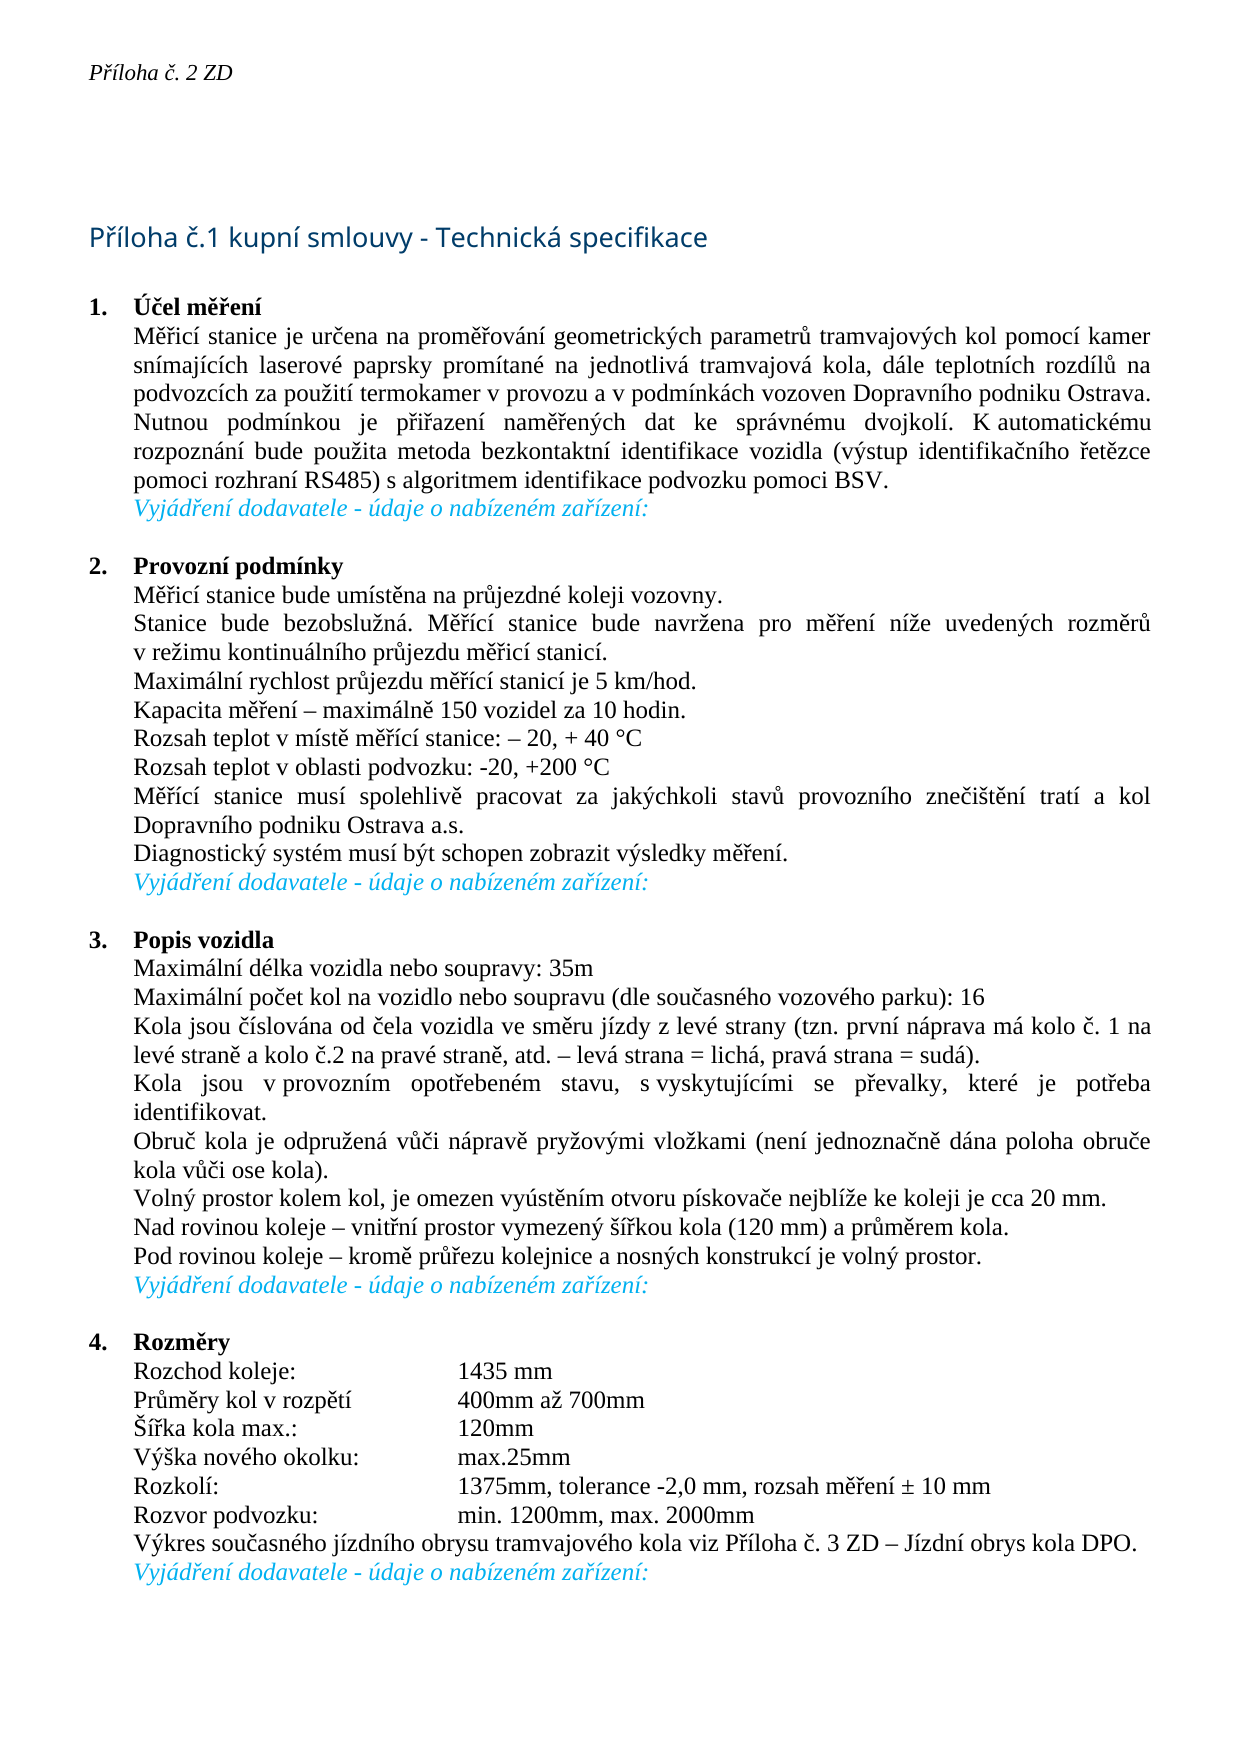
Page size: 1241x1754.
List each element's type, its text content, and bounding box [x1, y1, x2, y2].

text Rozchod koleje: 1435 mm [133, 1356, 1152, 1385]
text Průměry kol v rozpětí 400mm až 700mm [133, 1385, 1152, 1413]
text Rozsah teplot v místě měřící stanice: – 20, + 40 °C [133, 723, 1152, 752]
text Vyjádření dodavatele - údaje o nabízeném zařízení: [89, 493, 1152, 522]
text Nad rovinou koleje – vnitřní prostor vymezený šířkou kola (120 mm) a průměrem kola. [133, 1212, 1152, 1241]
list Popis vozidla [89, 925, 1152, 953]
text Měřící stanice musí spolehlivě pracovat za jakýchkoli stavů provozního znečištění tratí a kol Dopravního podniku Ostrava a.s. [133, 781, 1152, 838]
list Účel měření [89, 292, 1152, 321]
text Vyjádření dodavatele - údaje o nabízeném zařízení: [89, 1270, 1152, 1298]
text Příloha č.1 kupní smlouvy - Technická specifikace [89, 218, 1152, 255]
text Výkres současného jízdního obrysu tramvajového kola viz Příloha č. 3 ZD – Jízdní obrys kola DPO. [133, 1528, 1152, 1557]
text Diagnostický systém musí být schopen zobrazit výsledky měření. [133, 838, 1152, 867]
text Vyjádření dodavatele - údaje o nabízeném zařízení: [89, 1557, 1152, 1586]
text Obruč kola je odpružená vůči nápravě pryžovými vložkami (není jednoznačně dána poloha obruče kola vůči ose kola). [133, 1126, 1152, 1183]
text Měřicí stanice je určena na proměřování geometrických parametrů tramvajových kol pomocí kamer snímajících laserové paprsky promítané na jednotlivá tramvajová kola, dále teplotních rozdílů na podvozcích za použití termokamer v provozu a v podmínkách vozoven Dopravního podniku Ostrava. Nutnou podmínkou je přiřazení naměřených dat ke správnému dvojkolí. K automatickému rozpoznání bude použita metoda bezkontaktní identifikace vozidla (výstup identifikačního řetězce pomoci rozhraní RS485) s algoritmem identifikace podvozku pomoci BSV. [133, 321, 1152, 493]
text Vyjádření dodavatele - údaje o nabízeném zařízení: [89, 867, 1152, 896]
text Volný prostor kolem kol, je omezen vyústěním otvoru pískovače nejblíže ke koleji je cca 20 mm. [133, 1183, 1152, 1212]
list Rozměry [89, 1327, 1152, 1356]
text Rozsah teplot v oblasti podvozku: -20, +200 °C [133, 752, 1152, 781]
text Kola jsou číslována od čela vozidla ve směru jízdy z levé strany (tzn. první náprava má kolo č. 1 na levé straně a kolo č.2 na pravé straně, atd. – levá strana = lichá, pravá strana = sudá). [133, 1011, 1152, 1068]
text Šířka kola max.: 120mm [133, 1413, 1152, 1442]
text Maximální délka vozidla nebo soupravy: 35m [133, 953, 1152, 982]
text Maximální počet kol na vozidlo nebo soupravu (dle současného vozového parku): 16 [133, 982, 1152, 1011]
text Stanice bude bezobslužná. Měřící stanice bude navržena pro měření níže uvedených rozměrů v režimu kontinuálního průjezdu měřicí stanicí. [133, 608, 1152, 666]
text Kapacita měření – maximálně 150 vozidel za 10 hodin. [133, 695, 1152, 723]
text Výška nového okolku: max.25mm [133, 1442, 1152, 1471]
text Pod rovinou koleje – kromě průřezu kolejnice a nosných konstrukcí je volný prostor. [133, 1241, 1152, 1270]
list Provozní podmínky [89, 551, 1152, 580]
text Rozvor podvozku: min. 1200mm, max. 2000mm [133, 1500, 1152, 1528]
text Kola jsou v provozním opotřebeném stavu, s vyskytujícími se převalky, které je potřeba identifikovat. [133, 1068, 1152, 1126]
text Měřicí stanice bude umístěna na průjezdné koleji vozovny. [133, 580, 1152, 608]
text Maximální rychlost průjezdu měřící stanicí je 5 km/hod. [133, 666, 1152, 695]
text Rozkolí: 1375mm, tolerance -2,0 mm, rozsah měření ± 10 mm [133, 1471, 1152, 1500]
